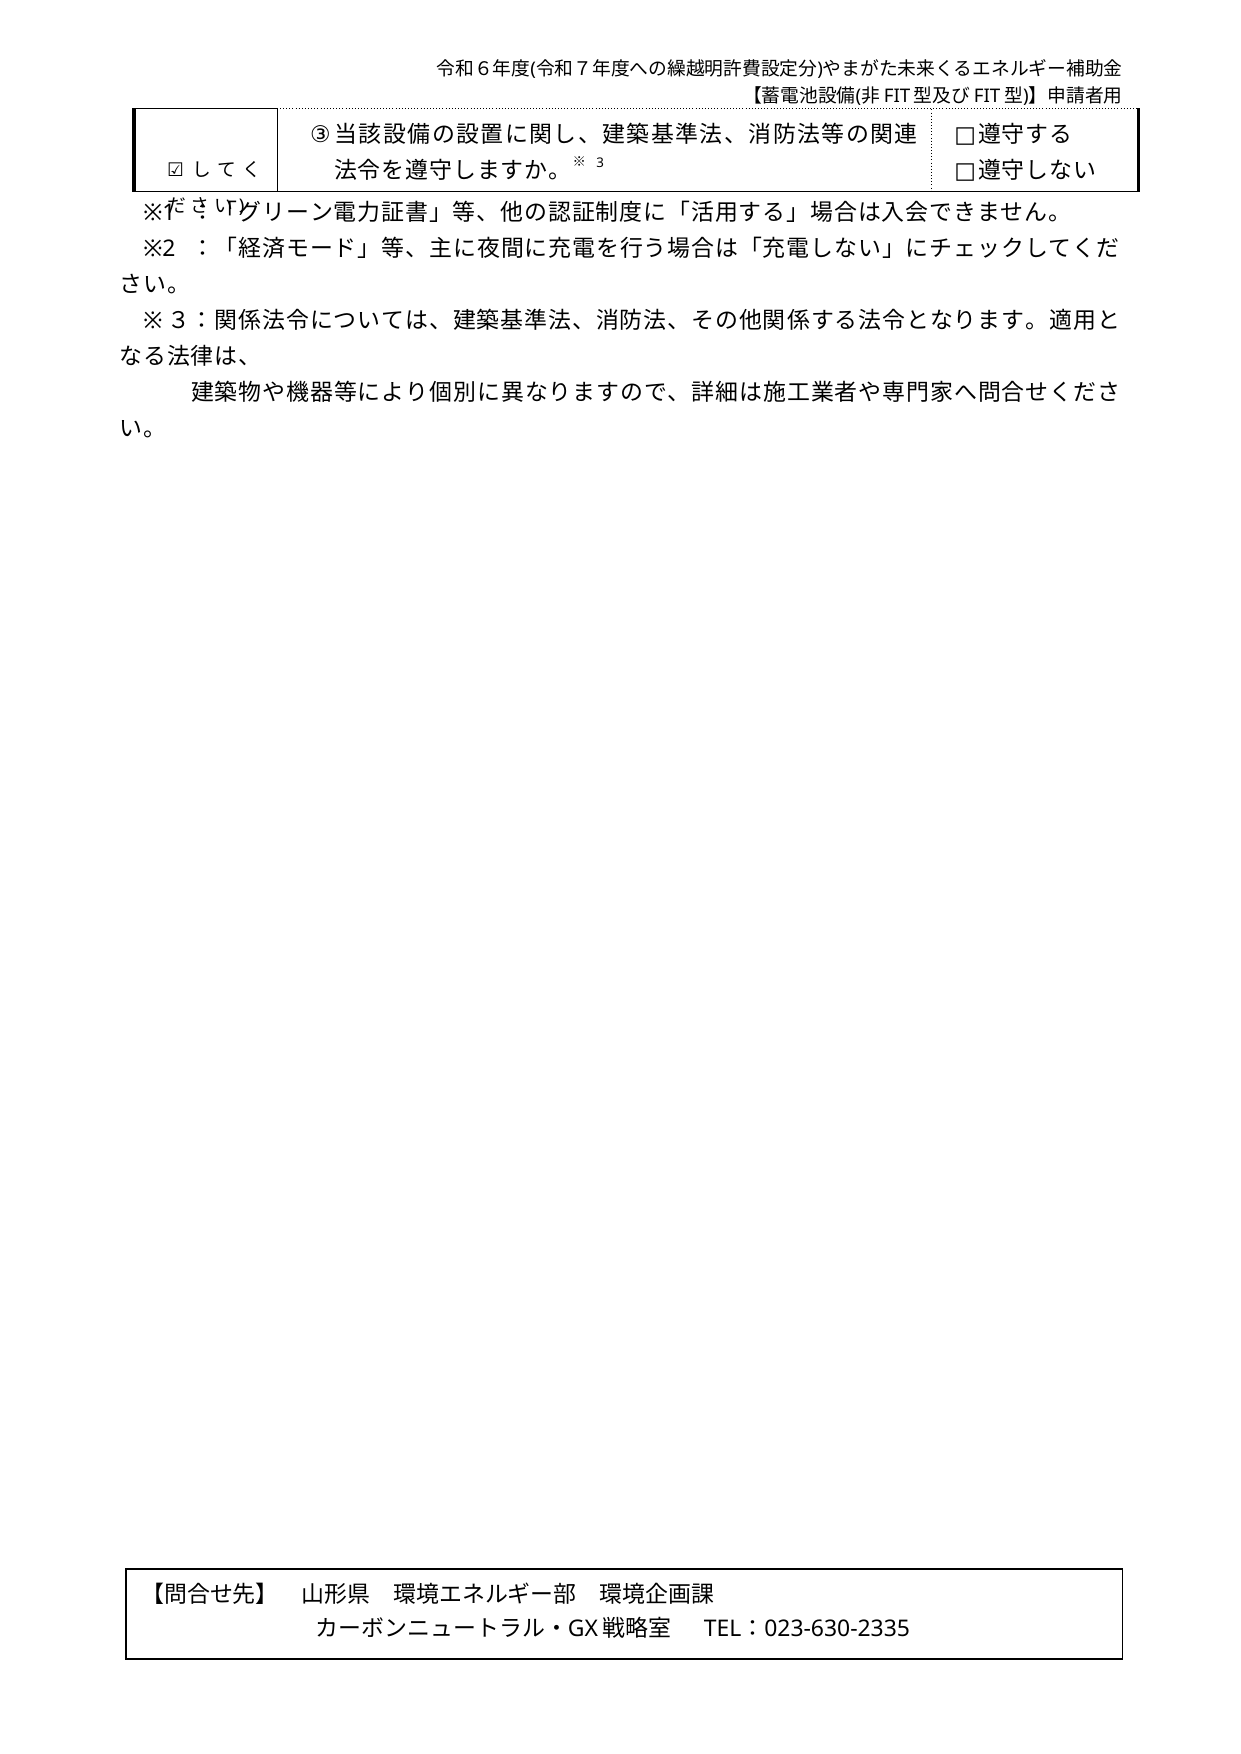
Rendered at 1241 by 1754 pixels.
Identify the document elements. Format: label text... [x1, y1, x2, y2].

text ※３：関係法令については、建築基準法、消防法、その他関係する法令となります。適用となる法律は、 [119, 300, 1121, 372]
text ※2：「経済モード」等、主に夜間に充電を行う場合は「充電しない」にチェックしてください。 [119, 228, 1121, 300]
table_cell □遵守する □遵守しない [931, 108, 1137, 191]
text 建築物や機器等により個別に異なりますので、詳細は施工業者や専門家へ問合せください。 [119, 372, 1121, 444]
table_cell ③当該設備の設置に関し、建築基準法、消防法等の関連法令を遵守しますか。※3 [278, 108, 931, 191]
text ※1：「グリーン電力証書」等、他の認証制度に「活用する」場合は入会できません。 [119, 192, 1121, 228]
